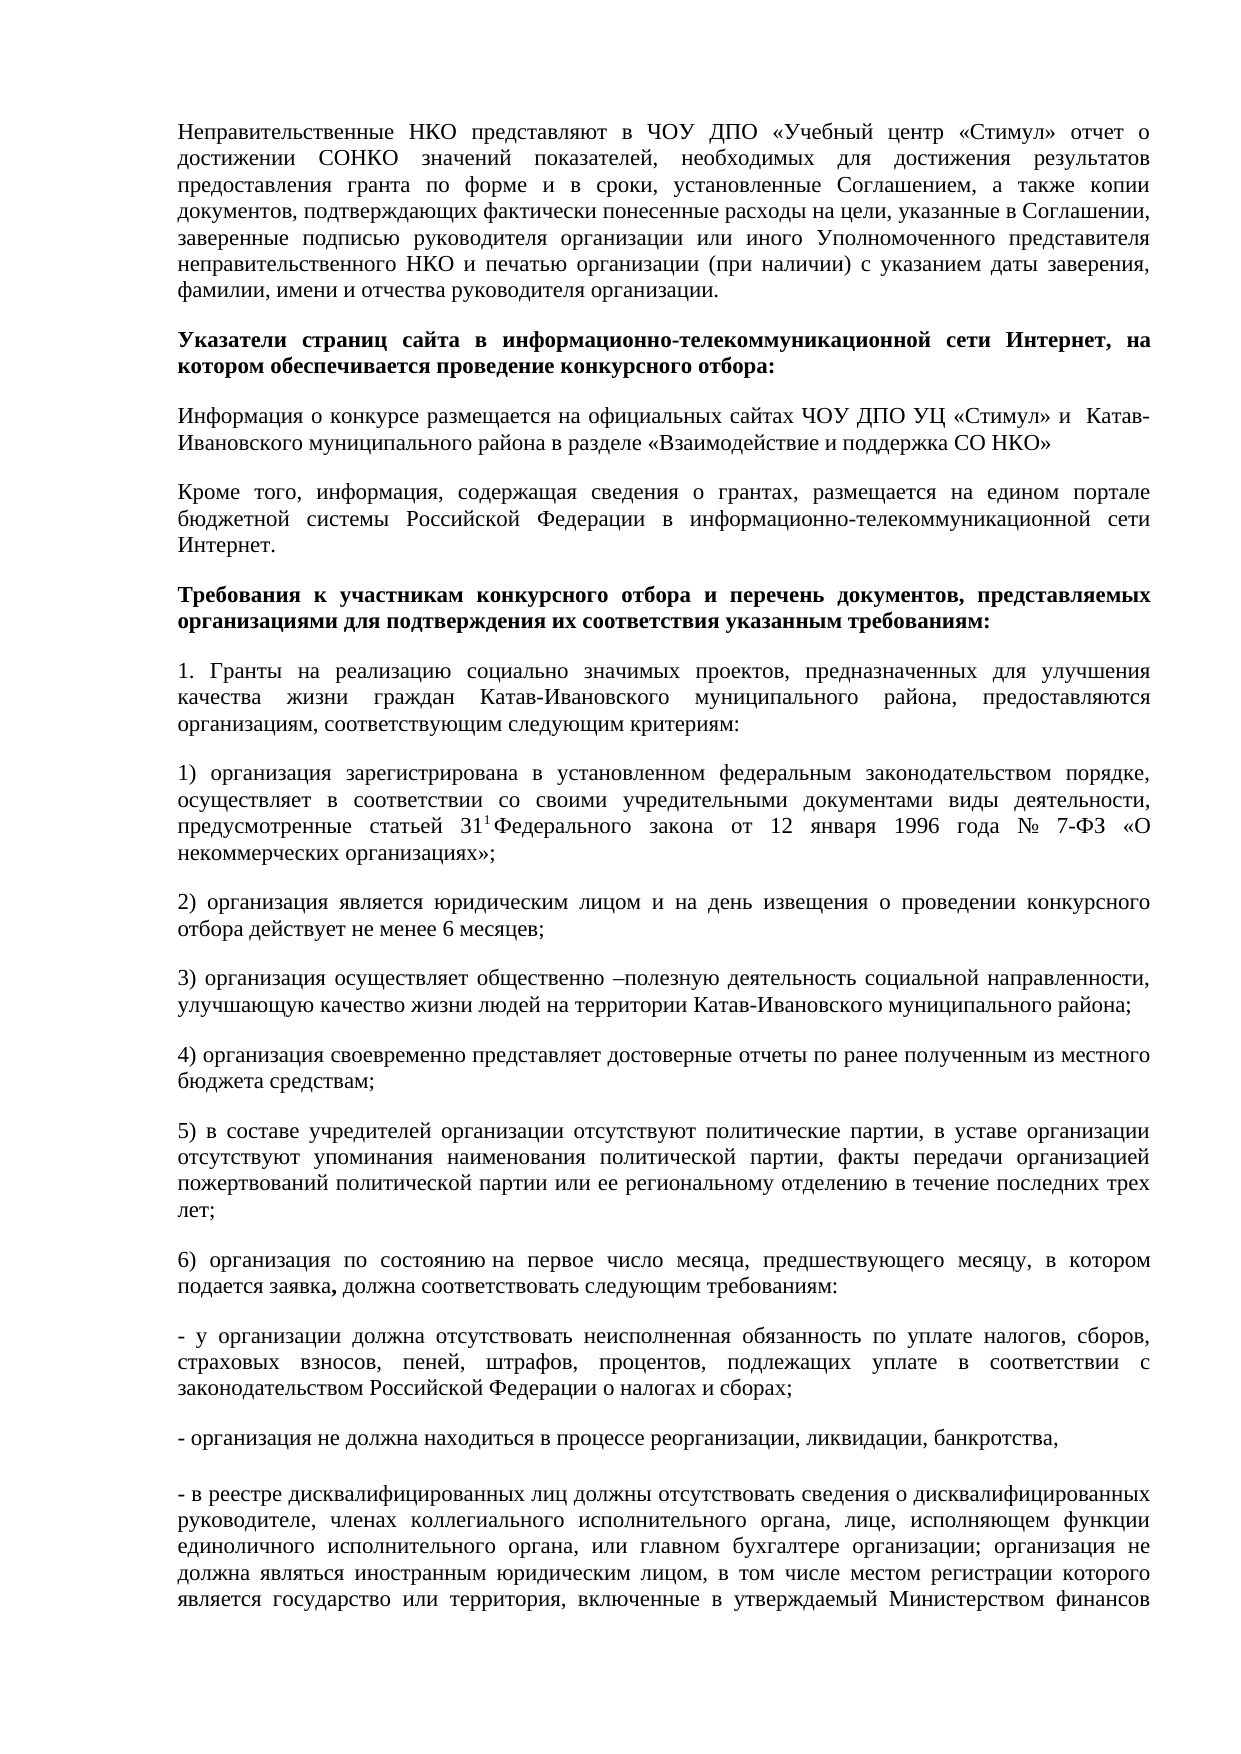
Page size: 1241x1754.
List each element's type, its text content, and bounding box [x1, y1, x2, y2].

text Требования к участникам конкурсного отбора и перечень документов, представляемых организациями для подтверждения их соответствия указанным требованиям: [177, 581, 1152, 633]
text 1) организация зарегистрирована в установленном федеральным законодательством порядке, осуществляет в соответствии со своими учредительными документами виды деятельности, предусмотренные статьей 311 Федерального закона от 12 января 1996 года № 7-ФЗ «О некоммерческих организациях»; [177, 759, 1152, 865]
text Неправительственные НКО представляют в ЧОУ ДПО «Учебный центр «Стимул» отчет о достижении СОНКО значений показателей, необходимых для достижения результатов предоставления гранта по форме и в сроки, установленные Соглашением, а также копии документов, подтверждающих фактически понесенные расходы на цели, указанные в Соглашении, заверенные подписью руководителя организации или иного Уполномоченного представителя неправительственного НКО и печатью организации (при наличии) с указанием даты заверения, фамилии, имени и отчества руководителя организации. [177, 118, 1152, 303]
text 6) организация по состоянию на первое число месяца, предшествующего месяцу, в котором подается заявка, должна соответствовать следующим требованиям: [177, 1246, 1152, 1298]
text 5) в составе учредителей организации отсутствуют политические партии, в уставе организации отсутствуют упоминания наименования политической партии, факты передачи организацией пожертвований политической партии или ее региональному отделению в течение последних трех лет; [177, 1117, 1152, 1222]
text - организация не должна находиться в процессе реорганизации, ликвидации, банкротства, [177, 1424, 1152, 1451]
text Кроме того, информация, содержащая сведения о грантах, размещается на едином портале бюджетной системы Российской Федерации в информационно-телекоммуникационной сети Интернет. [177, 478, 1152, 557]
text Информация о конкурсе размещается на официальных сайтах ЧОУ ДПО УЦ «Стимул» и Катав-Ивановского муниципального района в разделе «Взаимодействие и поддержка СО НКО» [177, 402, 1152, 455]
text Указатели страниц сайта в информационно-телекоммуникационной сети Интернет, на котором обеспечивается проведение конкурсного отбора: [177, 326, 1152, 379]
text 2) организация является юридическим лицом и на день извещения о проведении конкурсного отбора действует не менее 6 месяцев; [177, 888, 1152, 941]
text 3) организация осуществляет общественно –полезную деятельность социальной направленности, улучшающую качество жизни людей на территории Катав-Ивановского муниципального района; [177, 964, 1152, 1017]
text - у организации должна отсутствовать неисполненная обязанность по уплате налогов, сборов, страховых взносов, пеней, штрафов, процентов, подлежащих уплате в соответствии с законодательством Российской Федерации о налогах и сборах; [177, 1322, 1152, 1401]
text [177, 1480, 1152, 1612]
text 1. Гранты на реализацию социально значимых проектов, предназначенных для улучшения качества жизни граждан Катав-Ивановского муниципального района, предоставляются организациям, соответствующим следующим критериям: [177, 657, 1152, 736]
text 4) организация своевременно представляет достоверные отчеты по ранее полученным из местного бюджета средствам; [177, 1041, 1152, 1093]
